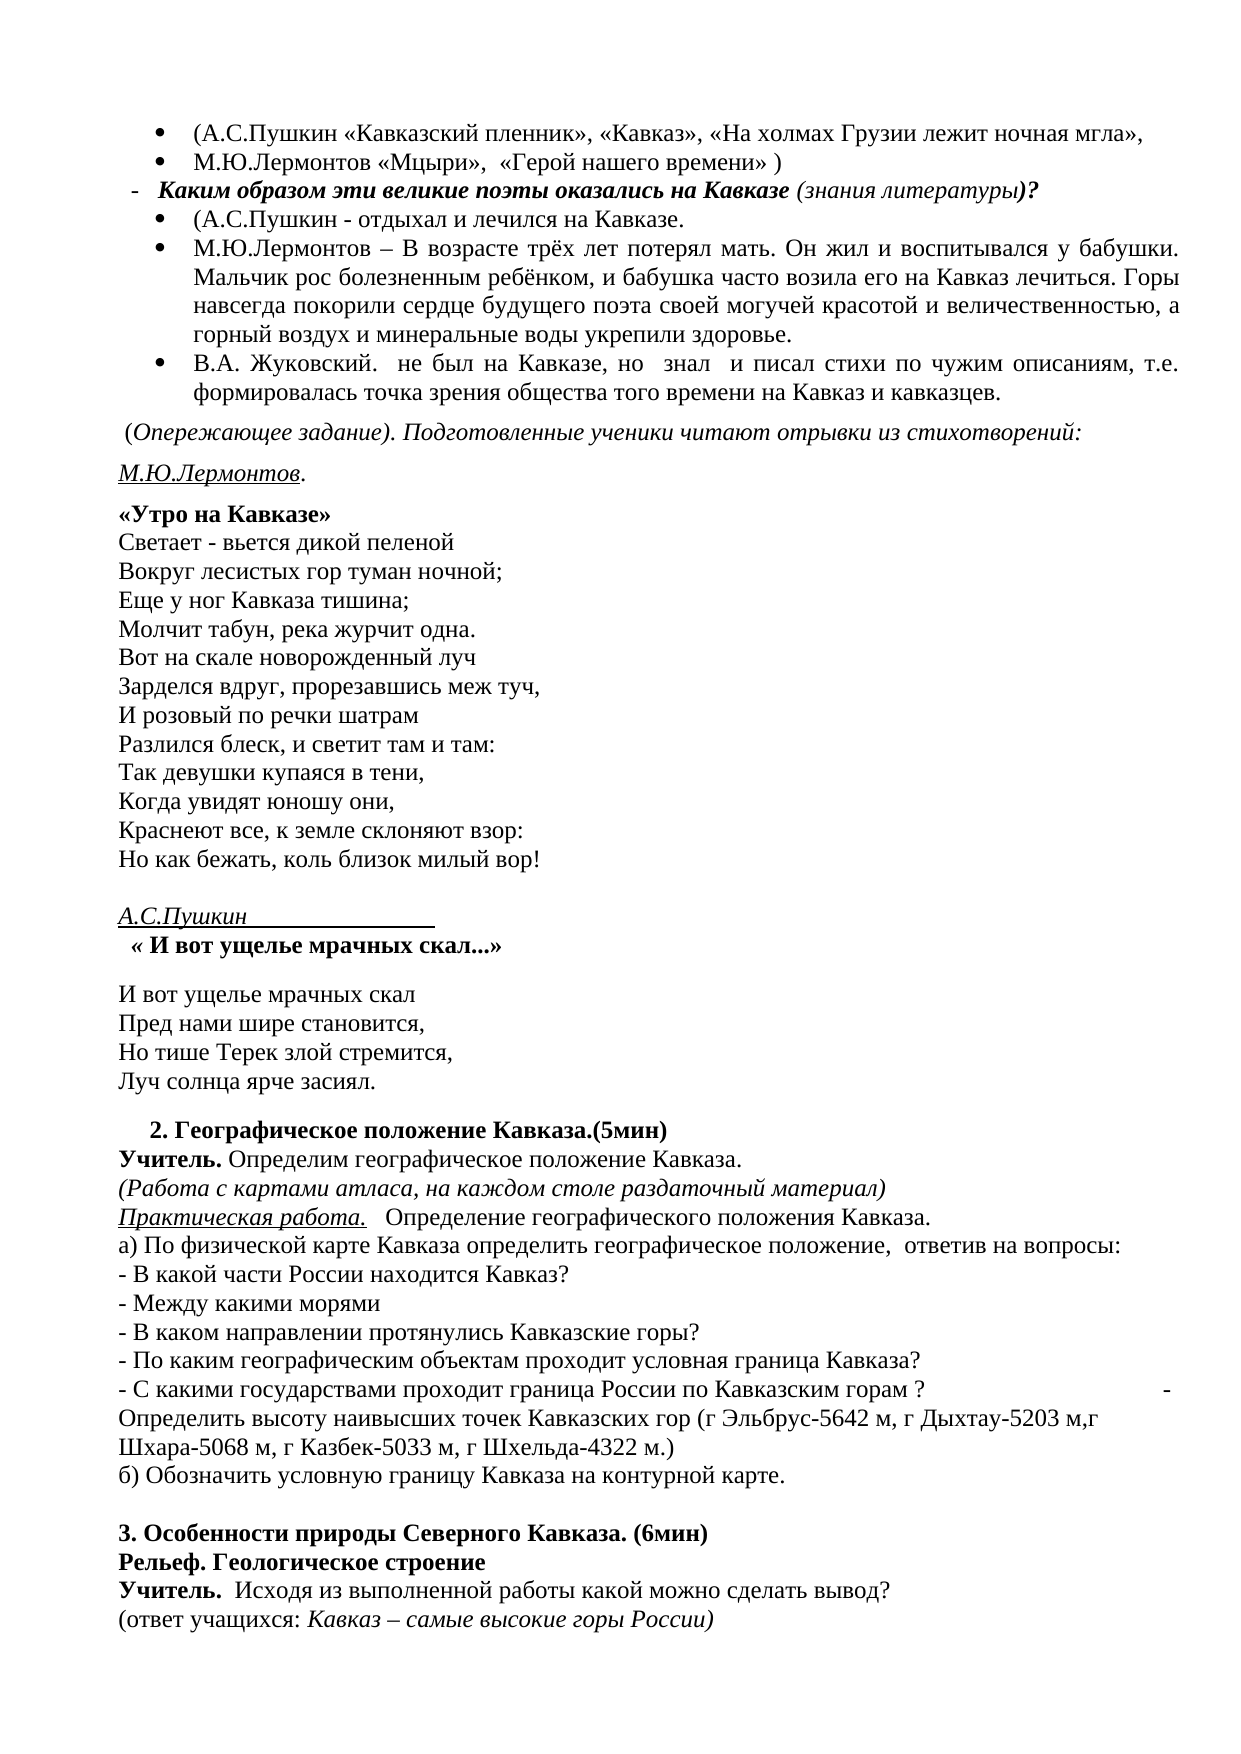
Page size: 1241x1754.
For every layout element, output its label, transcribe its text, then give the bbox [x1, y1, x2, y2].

text (Работа с картами атласа, на каждом столе раздаточный материал) [118, 1173, 1181, 1202]
text И вот ущелье мрачных скал Пред нами шире становится, Но тише Терек злой стремится, Луч солнца ярче засиял. [118, 979, 1181, 1094]
text а) По физической карте Кавказа определить географическое положение, ответив на вопросы: [118, 1230, 1181, 1259]
text - Каким образом эти великие поэты оказались на Кавказе (знания литературы)? [118, 176, 1181, 204]
text « И вот ущелье мрачных скал...» [118, 930, 1181, 959]
text (Опережающее задание). Подготовленные ученики читают отрывки из стихотворений: М.Ю.Лермонтов. «Утро на Кавказе» [118, 406, 1181, 527]
text - В какой части России находится Кавказ? [118, 1259, 1181, 1288]
text Рельеф. Геологическое строение [118, 1547, 1181, 1575]
list (А.С.Пушкин «Кавказский пленник», «Кавказ», «На холмах Грузии лежит ночная мгла», [156, 118, 1181, 147]
list М.Ю.Лермонтов – В возрасте трёх лет потерял мать. Он жил и воспитывался у бабушки. Мальчик рос болезненным ребёнком, и бабушка часто возила его на Кавказ лечиться. Горы навсегда покорили сердце будущего поэта своей могучей красотой и величественностью, а горный воздух и минеральные воды укрепили здоровье. [156, 233, 1181, 348]
text 3. Особенности природы Северного Кавказа. (6мин) [118, 1518, 1181, 1547]
text Практическая работа. Определение географического положения Кавказа. [118, 1202, 1181, 1230]
list В.А. Жуковский. не был на Кавказе, но знал и писал стихи по чужим описаниям, т.е. формировалась точка зрения общества того времени на Кавказ и кавказцев. [156, 348, 1181, 406]
text Светает - вьется дикой пеленой Вокруг лесистых гор туман ночной; Еще у ног Кавказа тишина; Молчит табун, река журчит одна. Вот на скале новорожденный луч Зарделся вдруг, прорезавшись меж туч, И розовый по речки шатрам Разлился блеск, и светит там и там: Так девушки купаяся в тени, Когда увидят юношу они, Краснеют все, к земле склоняют взор: Но как бежать, коль близок милый вор! [118, 527, 1181, 872]
text б) Обозначить условную границу Кавказа на контурной карте. [118, 1460, 1181, 1489]
text (ответ учащихся: Кавказ – самые высокие горы России) [118, 1604, 1181, 1633]
text Учитель. Определим географическое положение Кавказа. [118, 1144, 1181, 1173]
list М.Ю.Лермонтов «Мцыри», «Герой нашего времени» ) [156, 147, 1181, 176]
text 2. Географическое положение Кавказа.(5мин) [118, 1115, 1181, 1144]
text Учитель. Исходя из выполненной работы какой можно сделать вывод? [118, 1575, 1181, 1604]
text - Между какими морями - В каком направлении протянулись Кавказские горы? - По каким географическим объектам проходит условная граница Кавказа? - С какими государствами проходит граница России по Кавказским горам ? - Определить высоту наивысших точек Кавказских гор (г Эльбрус-, г Дыхтау-,г Шхара-, г Казбек-, г Шхельда-.) [118, 1288, 1181, 1460]
list (А.С.Пушкин - отдыхал и лечился на Кавказе. [156, 204, 1181, 233]
text А.С.Пушкин [118, 901, 1181, 930]
